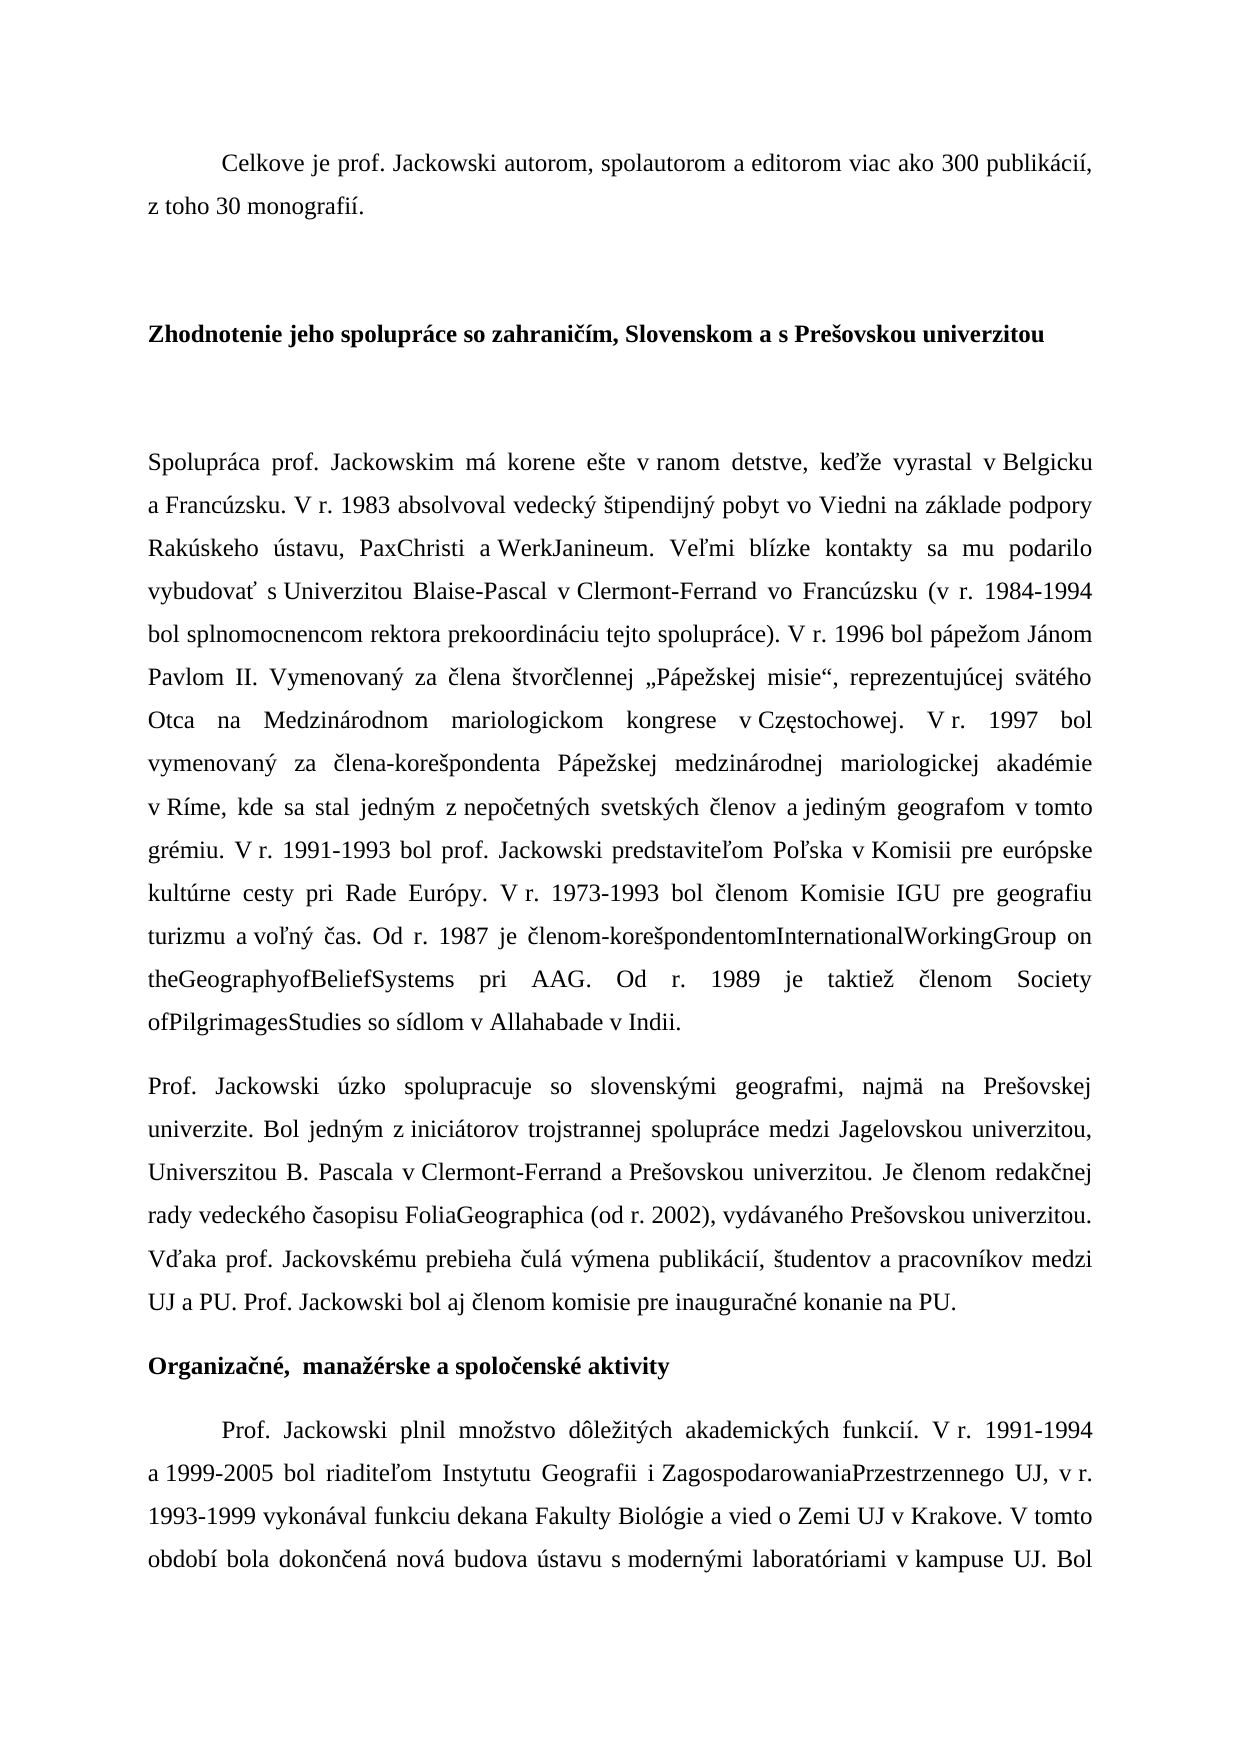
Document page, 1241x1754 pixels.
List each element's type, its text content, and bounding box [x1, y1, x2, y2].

text Spolupráca prof. Jackowskim má korene ešte v ranom detstve, keďže vyrastal v Belgicku a Francúzsku. V r. 1983 absolvoval vedecký štipendijný pobyt vo Viedni na základe podpory Rakúskeho ústavu, PaxChristi a WerkJanineum. Veľmi blízke kontakty sa mu podarilo vybudovať s Univerzitou Blaise-Pascal v Clermont-Ferrand vo Francúzsku (v r. 1984-1994 bol splnomocnencom rektora prekoordináciu tejto spolupráce). V r. 1996 bol pápežom Jánom Pavlom II. Vymenovaný za člena štvorčlennej „Pápežskej misie“, reprezentujúcej svätého Otca na Medzinárodnom mariologickom kongrese v Częstochowej. V r. 1997 bol vymenovaný za člena-korešpondenta Pápežskej medzinárodnej mariologickej akadémie v Ríme, kde sa stal jedným z nepočetných svetských členov a jediným geografom v tomto grémiu. V r. 1991-1993 bol prof. Jackowski predstaviteľom Poľska v Komisii pre európske kultúrne cesty pri Rade Európy. V r. 1973-1993 bol členom Komisie IGU pre geografiu turizmu a voľný čas. Od r. 1987 je členom-korešpondentomInternationalWorkingGroup on theGeographyofBeliefSystems pri AAG. Od r. 1989 je taktiež členom Society ofPilgrimagesStudies so sídlom v Allahabade v Indii. [148, 447, 1093, 1036]
text Organizačné, manažérske a spoločenské aktivity [148, 1351, 1093, 1379]
text Celkove je prof. Jackowski autorom, spolautorom a editorom viac ako 300 publikácií, z toho 30 monografií. [148, 148, 1093, 219]
text Zhodnotenie jeho spolupráce so zahraničím, Slovenskom a s Prešovskou univerzitou [148, 319, 1093, 347]
text Prof. Jackowski úzko spolupracuje so slovenskými geografmi, najmä na Prešovskej univerzite. Bol jedným z iniciátorov trojstrannej spolupráce medzi Jagelovskou univerzitou, Universzitou B. Pascala v Clermont-Ferrand a Prešovskou univerzitou. Je členom redakčnej rady vedeckého časopisu FoliaGeographica (od r. 2002), vydávaného Prešovskou univerzitou. Vďaka prof. Jackovskému prebieha čulá výmena publikácií, študentov a pracovníkov medzi UJ a PU. Prof. Jackowski bol aj členom komisie pre inauguračné konanie na PU. [148, 1071, 1093, 1316]
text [148, 1415, 1093, 1573]
